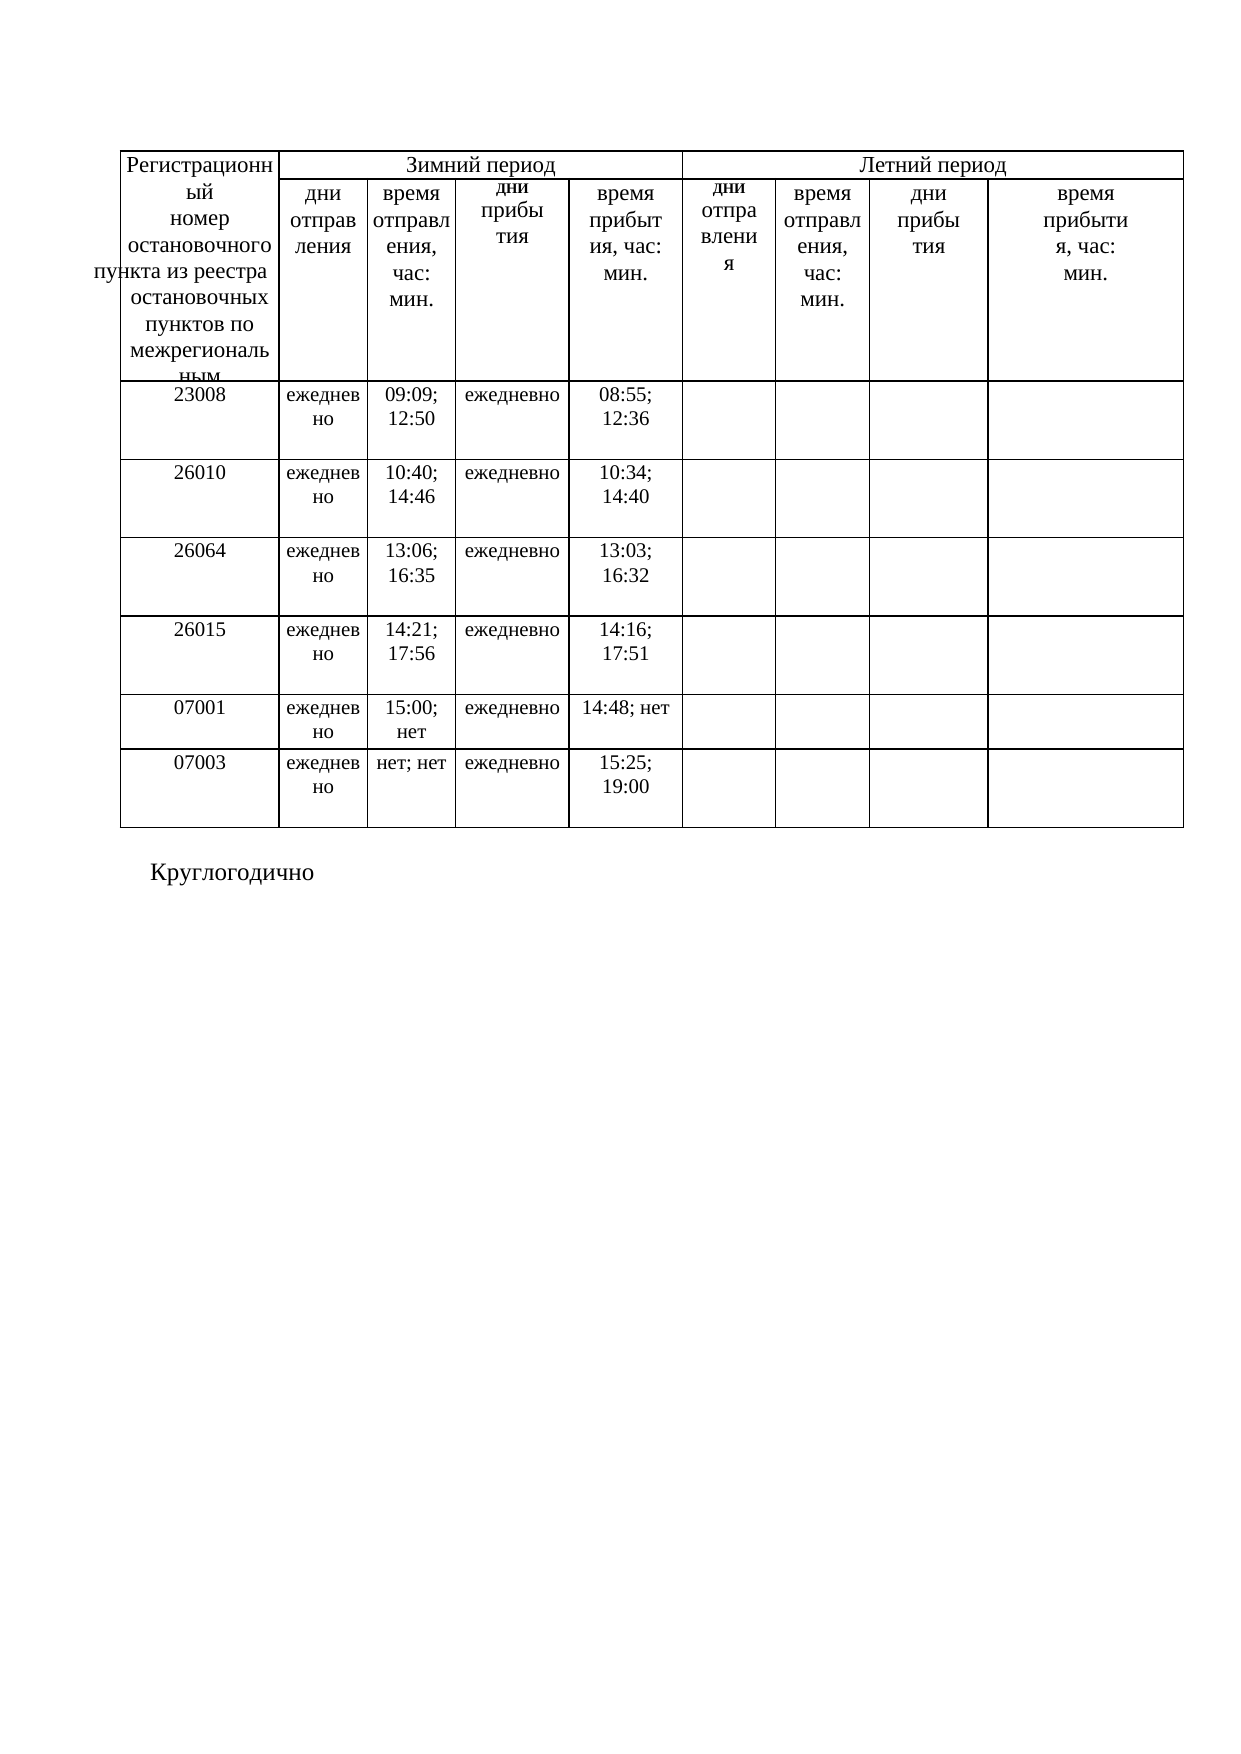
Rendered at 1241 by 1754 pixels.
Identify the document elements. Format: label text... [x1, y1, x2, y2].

table_cell 13:06; 16:35 [368, 538, 455, 615]
table_cell 14:48; нет [570, 695, 682, 748]
table_cell [683, 538, 775, 615]
table_cell 14:16; 17:51 [570, 617, 682, 694]
table_cell [683, 750, 775, 827]
table_cell 13:03; 16:32 [570, 538, 682, 615]
table_cell 26010 [121, 460, 278, 537]
table_cell ежедневно [280, 750, 367, 827]
table_cell 26064 [121, 538, 278, 615]
table_cell ежедневно [280, 382, 367, 458]
table_cell ежедневно [280, 695, 367, 748]
table_cell время отправл ения, час: мин. [368, 180, 455, 380]
table_cell [683, 460, 775, 537]
table_cell [776, 695, 869, 748]
table_header Летний период [683, 152, 1183, 178]
table_cell [870, 695, 987, 748]
table_cell [989, 460, 1183, 537]
table_cell [989, 617, 1183, 694]
table_cell ежедневно [456, 382, 568, 458]
table_cell ежедневно [456, 617, 568, 694]
table_cell [989, 538, 1183, 615]
table_cell ежедневно [280, 617, 367, 694]
table_cell 09:09; 12:50 [368, 382, 455, 458]
table_cell [989, 382, 1183, 458]
table_cell ежедневно [280, 460, 367, 537]
table_cell [870, 617, 987, 694]
table_cell [776, 750, 869, 827]
table_cell время отправл ения, час: мин. [776, 180, 869, 380]
table_cell 26015 [121, 617, 278, 694]
table_cell [870, 538, 987, 615]
table_cell [870, 382, 987, 458]
table_cell ежедневно [456, 695, 568, 748]
table_cell 07001 [121, 695, 278, 748]
table_cell ежедневно [456, 538, 568, 615]
table_cell [776, 617, 869, 694]
table_cell 10:34; 14:40 [570, 460, 682, 537]
table_cell [870, 460, 987, 537]
table_cell 15:00; нет [368, 695, 455, 748]
table_cell [989, 750, 1183, 827]
table_cell 08:55; 12:36 [570, 382, 682, 458]
table_cell время прибыт ия, час: мин. [570, 180, 682, 380]
table_cell ежедневно [280, 538, 367, 615]
table_cell [683, 382, 775, 458]
table_cell [683, 695, 775, 748]
table_cell [683, 617, 775, 694]
table_cell [989, 695, 1183, 748]
table_cell ДНИ отпра влени я [683, 180, 775, 380]
table_cell [870, 750, 987, 827]
table_cell [776, 460, 869, 537]
table_cell 15:25; 19:00 [570, 750, 682, 827]
text Круглогодично [150, 857, 1090, 886]
table_cell 14:21; 17:56 [368, 617, 455, 694]
table_cell ДНИ прибы тия [456, 180, 568, 380]
table_cell [776, 382, 869, 458]
table_cell 23008 [121, 382, 278, 458]
table_cell ежедневно [456, 460, 568, 537]
table_cell 07003 [121, 750, 278, 827]
table_header Зимний период [280, 152, 682, 178]
table_cell [776, 538, 869, 615]
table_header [121, 152, 278, 380]
table_cell дни прибы тия [870, 180, 987, 380]
table_cell нет; нет [368, 750, 455, 827]
table_cell время прибыти я, час: мин. [989, 180, 1183, 380]
table_cell ежедневно [456, 750, 568, 827]
table_cell 10:40; 14:46 [368, 460, 455, 537]
table_cell дни отправ ления [280, 180, 367, 380]
